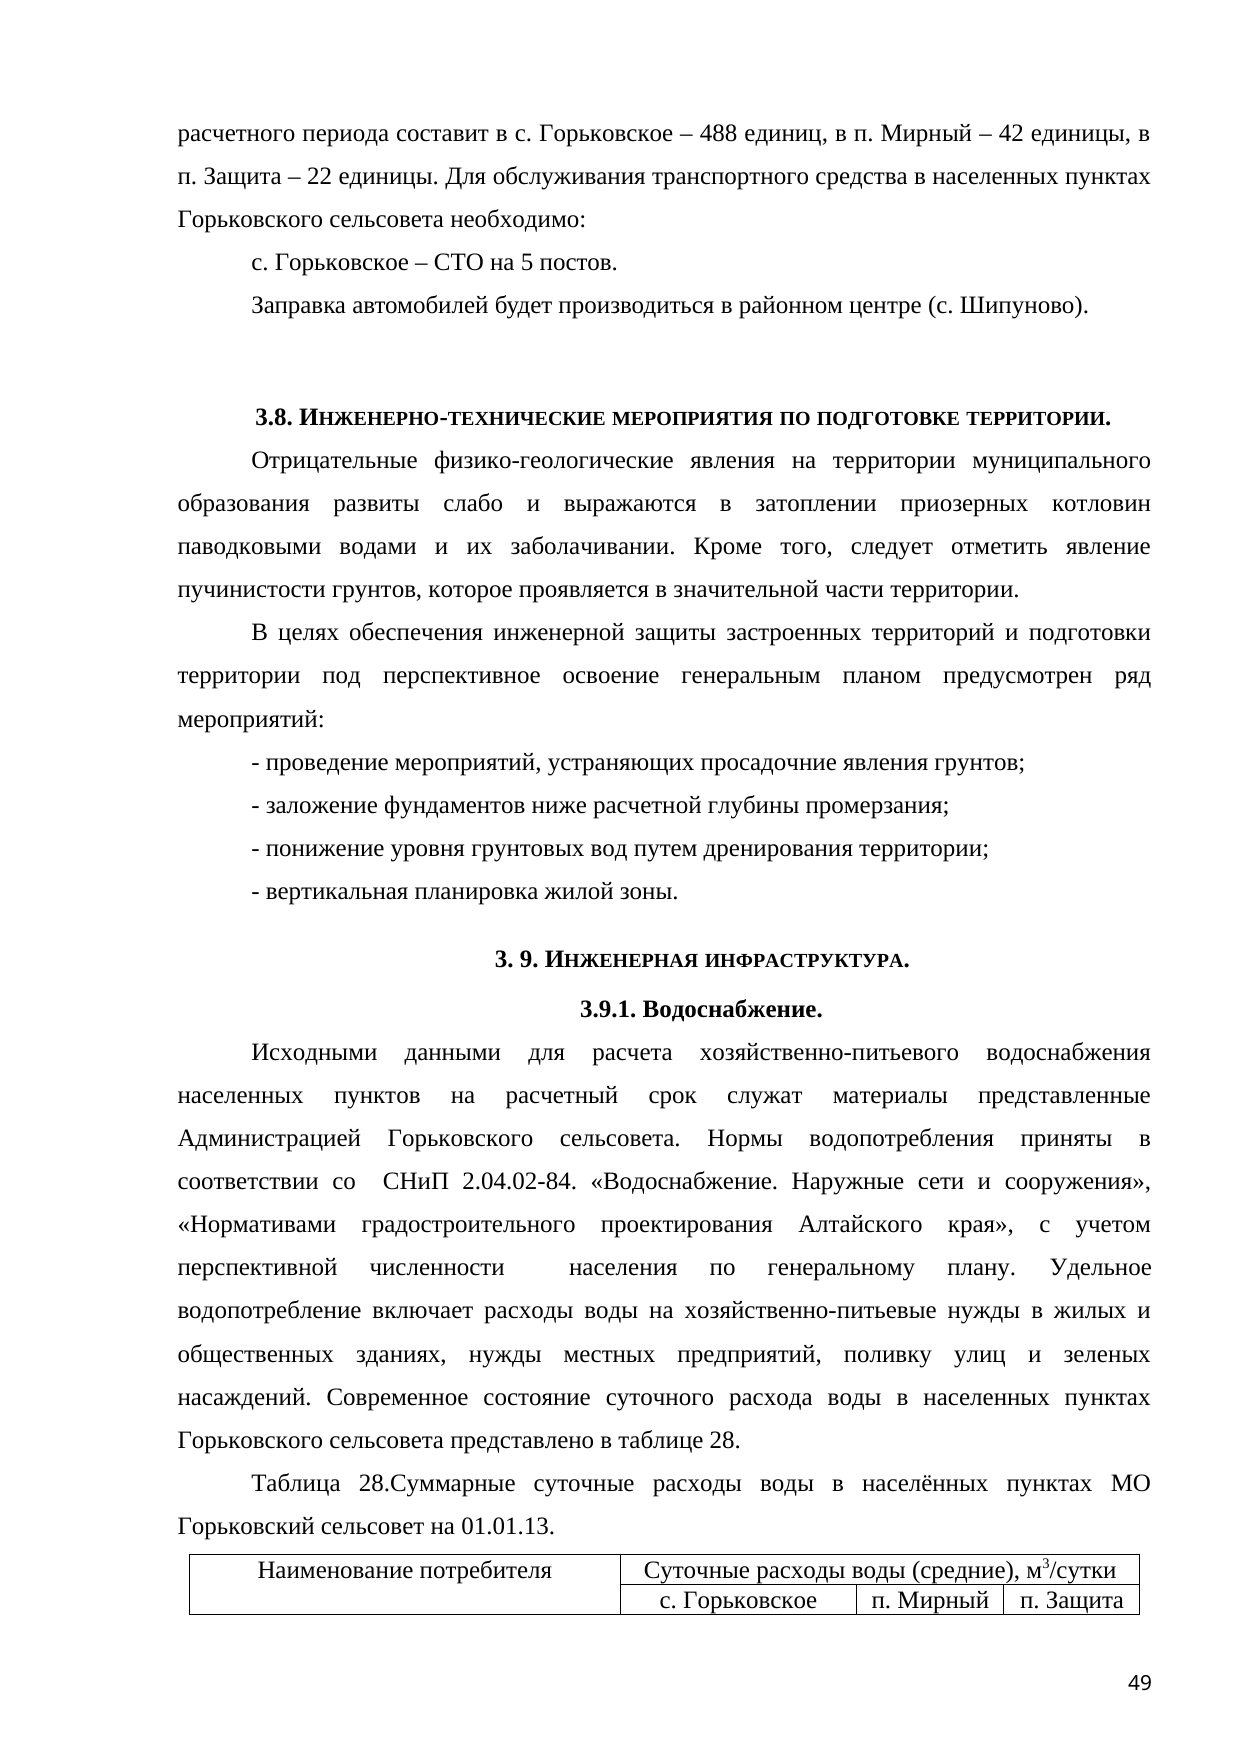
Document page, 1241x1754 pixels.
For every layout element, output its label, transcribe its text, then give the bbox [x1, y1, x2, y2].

subtitle 3.9.1. Водоснабжение. [251, 994, 1152, 1022]
text с. Горьковское – СТО на 5 постов. [177, 247, 1152, 276]
table_cell п. Мирный [857, 1585, 1003, 1614]
text 3.8. Инженерно-технические мероприятия по подготовке территории. [215, 402, 1152, 431]
text Отрицательные физико-геологические явления на территории муниципального образования развиты слабо и выражаются в затоплении приозерных котловин паводковыми водами и их заболачивании. Кроме того, следует отметить явление пучинистости грунтов, которое проявляется в значительной части территории. [177, 445, 1152, 603]
text 3. 9. Инженерная инфраструктура. [177, 944, 1152, 973]
table_cell п. Защита [1004, 1585, 1139, 1614]
table_header Наименование потребителя [190, 1555, 620, 1614]
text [177, 118, 1152, 233]
text Исходными данными для расчета хозяйственно-питьевого водоснабжения населенных пунктов на расчетный срок служат материалы представленные Администрацией Горьковского сельсовета. Нормы водопотребления приняты в соответствии со СНиП 2.04.02-84. «Водоснабжение. Наружные сети и сооружения», «Нормативами градостроительного проектирования Алтайского края», с учетом перспективной численности населения по генеральному плану. Удельное водопотребление включает расходы воды на хозяйственно-питьевые нужды в жилых и общественных зданиях, нужды местных предприятий, поливку улиц и зеленых насаждений. Современное состояние суточного расхода воды в населенных пунктах Горьковского сельсовета представлено в таблице 28. [177, 1037, 1152, 1454]
table_cell с. Горьковское [621, 1585, 856, 1614]
table_header Суточные расходы воды (средние), м3/сутки [621, 1555, 1139, 1584]
text Заправка автомобилей будет производиться в районном центре (с. Шипуново). [177, 291, 1152, 319]
text - вертикальная планировка жилой зоны. [177, 876, 1152, 905]
text - понижение уровня грунтовых вод путем дренирования территории; [177, 833, 1152, 862]
text В целях обеспечения инженерной защиты застроенных территорий и подготовки территории под перспективное освоение генеральным планом предусмотрен ряд мероприятий: [177, 617, 1152, 732]
text Таблица 28.Суммарные суточные расходы воды в населённых пунктах МО Горьковский сельсовет на 01.01.13. [177, 1468, 1152, 1540]
text - заложение фундаментов ниже расчетной глубины промерзания; [177, 790, 1152, 819]
text - проведение мероприятий, устраняющих просадочние явления грунтов; [177, 747, 1152, 776]
